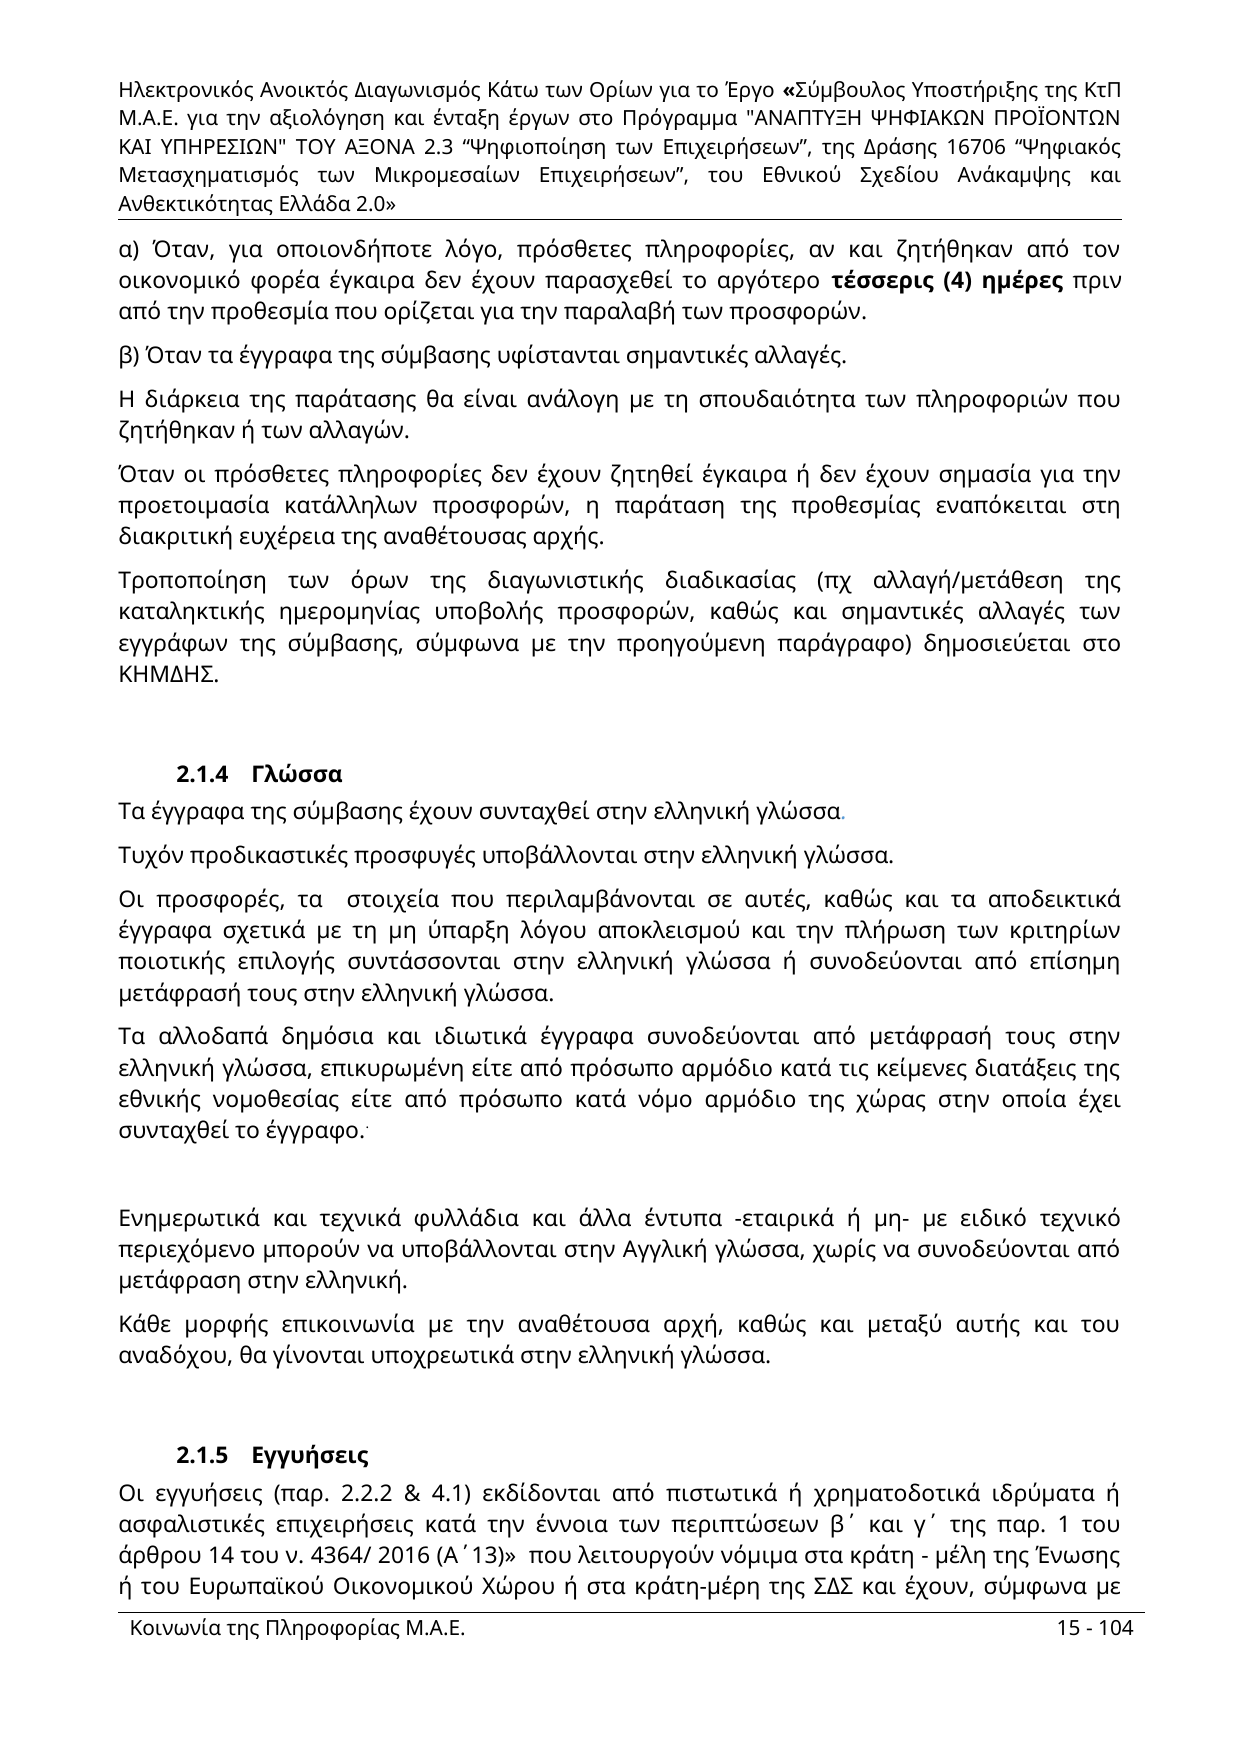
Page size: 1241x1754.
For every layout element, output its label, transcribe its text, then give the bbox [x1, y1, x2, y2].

text β) Όταν τα έγγραφα της σύμβασης υφίστανται σημαντικές αλλαγές. [118, 339, 1122, 370]
text Τα έγγραφα της σύμβασης έχουν συνταχθεί στην ελληνική γλώσσα. [118, 795, 1122, 827]
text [118, 1477, 1122, 1602]
text Τροποποίηση των όρων της διαγωνιστικής διαδικασίας (πχ αλλαγή/μετάθεση της καταληκτικής ημερομηνίας υποβολής προσφορών, καθώς και σημαντικές αλλαγές των εγγράφων της σύμβασης, σύμφωνα με την προηγούμενη παράγραφο) δημοσιεύεται στο ΚΗΜΔΗΣ. [118, 564, 1122, 689]
text α) Όταν, για οποιονδήποτε λόγο, πρόσθετες πληροφορίες, αν και ζητήθηκαν από τον οικονομικό φορέα έγκαιρα δεν έχουν παρασχεθεί το αργότερο τέσσερις (4) ημέρες πριν από την προθεσμία που ορίζεται για την παραλαβή των προσφορών. [118, 233, 1122, 327]
text Όταν οι πρόσθετες πληροφορίες δεν έχουν ζητηθεί έγκαιρα ή δεν έχουν σημασία για την προετοιμασία κατάλληλων προσφορών, η παράταση της προθεσμίας εναπόκειται στη διακριτική ευχέρεια της αναθέτουσας αρχής. [118, 458, 1122, 552]
text Ενημερωτικά και τεχνικά φυλλάδια και άλλα έντυπα -εταιρικά ή μη- με ειδικό τεχνικό περιεχόμενο μπορούν να υποβάλλονται στην Αγγλική γλώσσα, χωρίς να συνοδεύονται από μετάφραση στην ελληνική. [118, 1202, 1122, 1295]
subtitle Γλώσσα [176, 758, 1122, 789]
text Οι προσφορές, τα στοιχεία που περιλαμβάνονται σε αυτές, καθώς και τα αποδεικτικά έγγραφα σχετικά με τη μη ύπαρξη λόγου αποκλεισμού και την πλήρωση των κριτηρίων ποιοτικής επιλογής συντάσσονται στην ελληνική γλώσσα ή συνοδεύονται από επίσημη μετάφρασή τους στην ελληνική γλώσσα. [118, 883, 1122, 1008]
text Η διάρκεια της παράτασης θα είναι ανάλογη με τη σπουδαιότητα των πληροφοριών που ζητήθηκαν ή των αλλαγών. [118, 383, 1122, 445]
text Τα αλλοδαπά δημόσια και ιδιωτικά έγγραφα συνοδεύονται από μετάφρασή τους στην ελληνική γλώσσα, επικυρωμένη είτε από πρόσωπο αρμόδιο κατά τις κείμενες διατάξεις της εθνικής νομοθεσίας είτε από πρόσωπο κατά νόμο αρμόδιο της χώρας στην οποία έχει συνταχθεί το έγγραφο.. [118, 1020, 1122, 1145]
text Τυχόν προδικαστικές προσφυγές υποβάλλονται στην ελληνική γλώσσα. [118, 839, 1122, 870]
text Κάθε μορφής επικοινωνία με την αναθέτουσα αρχή, καθώς και μεταξύ αυτής και του αναδόχου, θα γίνονται υποχρεωτικά στην ελληνική γλώσσα. [118, 1308, 1122, 1370]
subtitle Εγγυήσεις [176, 1439, 1122, 1470]
